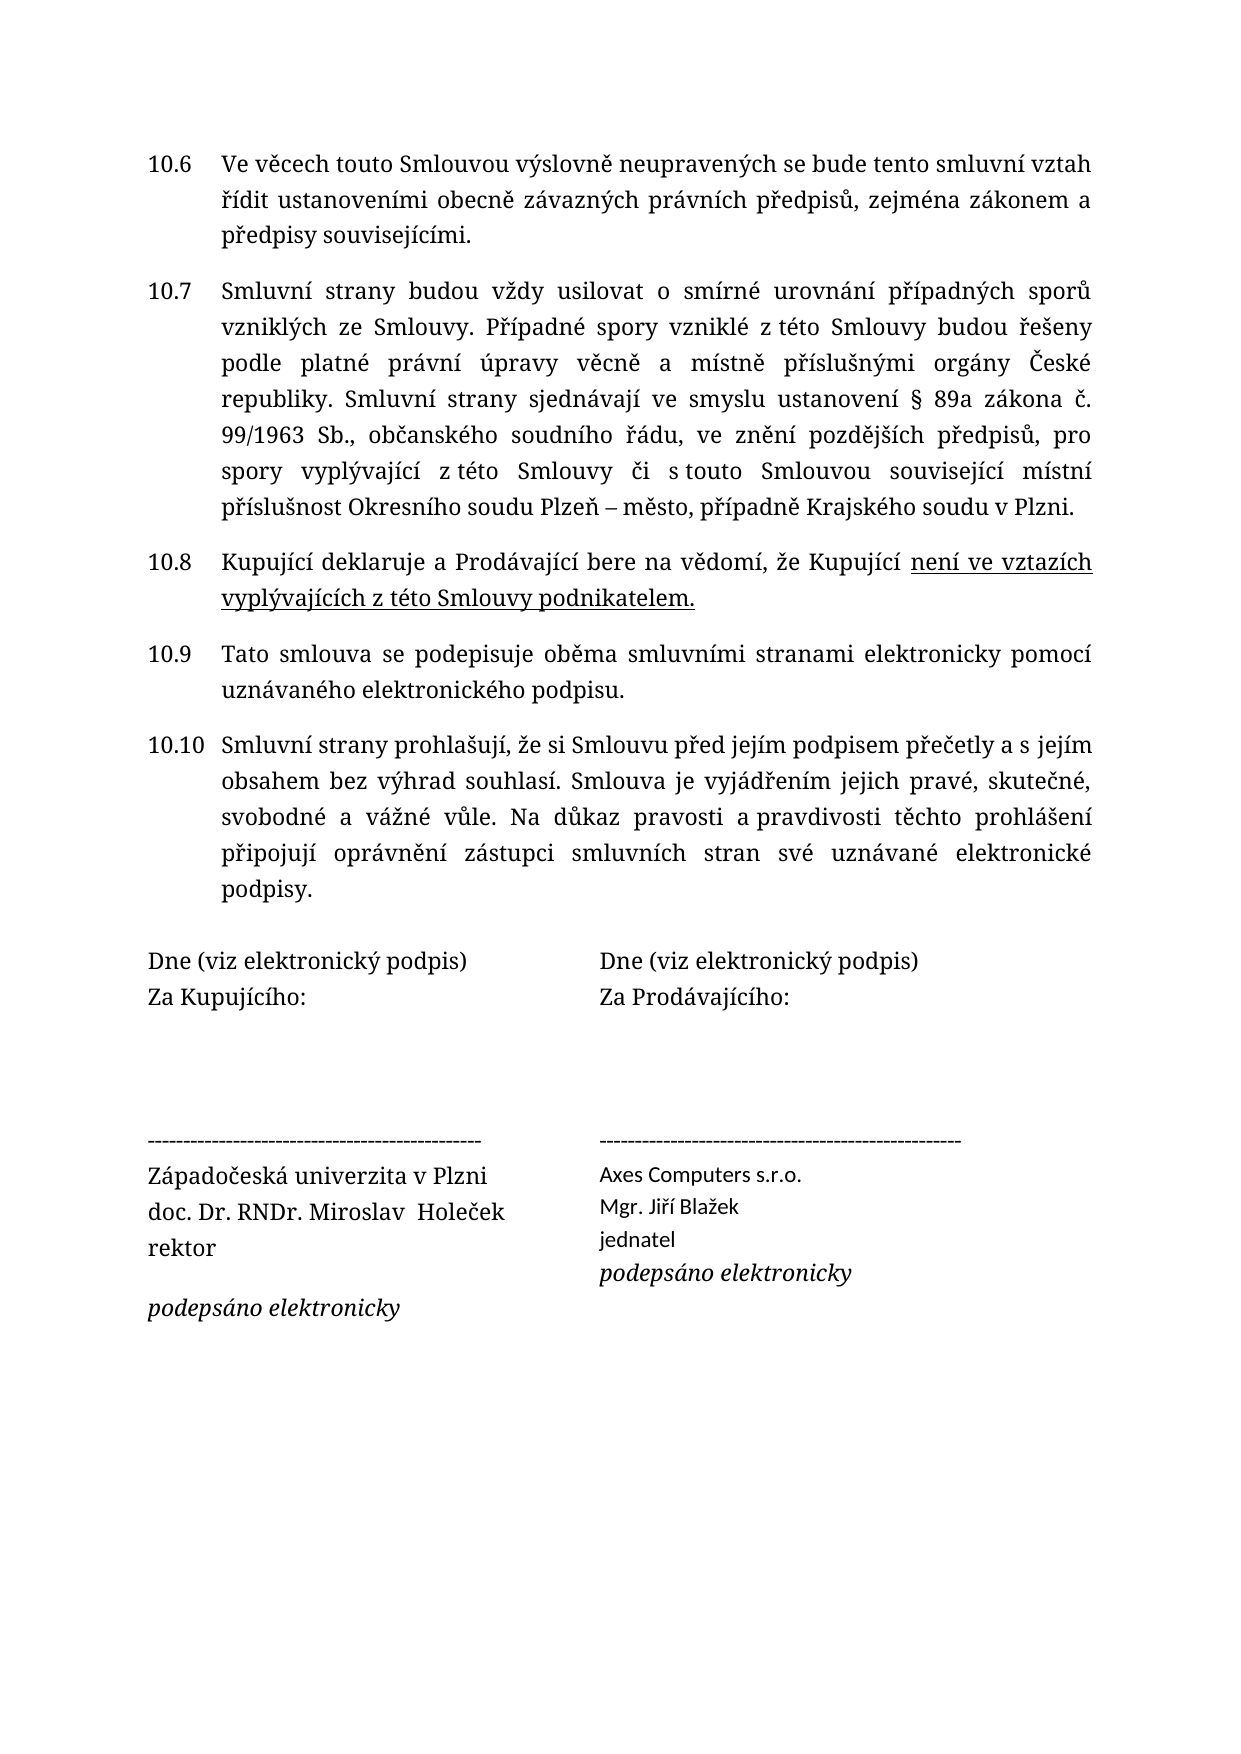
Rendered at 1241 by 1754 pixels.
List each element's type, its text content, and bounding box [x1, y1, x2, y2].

table_header Dne (viz elektronický podpis) Za Prodávajícího: --------------------------------------------------- Axes Computers s.r.o. Mgr. Jiří Blažek jednatel podepsáno elektronicky [588, 945, 1040, 1292]
text 10.8 Kupující deklaruje a Prodávající bere na vědomí, že Kupující není ve vztazích vyplývajících z této Smlouvy podnikatelem. [148, 546, 1093, 613]
text 10.7 Smluvní strany budou vždy usilovat o smírné urovnání případných sporů vzniklých ze Smlouvy. Případné spory vzniklé z této Smlouvy budou řešeny podle platné právní úpravy věcně a místně příslušnými orgány České republiky. Smluvní strany sjednávají ve smyslu ustanovení § 89a zákona č. 99/1963 Sb., občanského soudního řádu, ve znění pozdějších předpisů, pro spory vyplývající z této Smlouvy či s touto Smlouvou související místní příslušnost Okresního soudu Plzeň – město, případně Krajského soudu v Plzni. [148, 275, 1093, 522]
text 10.10 Smluvní strany prohlašují, že si Smlouvu před jejím podpisem přečetly a s jejím obsahem bez výhrad souhlasí. Smlouva je vyjádřením jejich pravé, skutečné, svobodné a vážné vůle. Na důkaz pravosti a pravdivosti těchto prohlášení připojují oprávnění zástupci smluvních stran své uznávané elektronické podpisy. [148, 729, 1093, 904]
text 10.6 Ve věcech touto Smlouvou výslovně neupravených se bude tento smluvní vztah řídit ustanoveními obecně závazných právních předpisů, zejména zákonem a předpisy souvisejícími. [148, 148, 1093, 251]
text podepsáno elektronicky [148, 1292, 1093, 1323]
text 10.9 Tato smlouva se podepisuje oběma smluvními stranami elektronicky pomocí uznávaného elektronického podpisu. [148, 638, 1093, 705]
table_header Dne (viz elektronický podpis) Za Kupujícího: ----------------------------------------------- Západočeská univerzita v Plzni doc. Dr. RNDr. Miroslav Holeček rektor [136, 945, 588, 1292]
